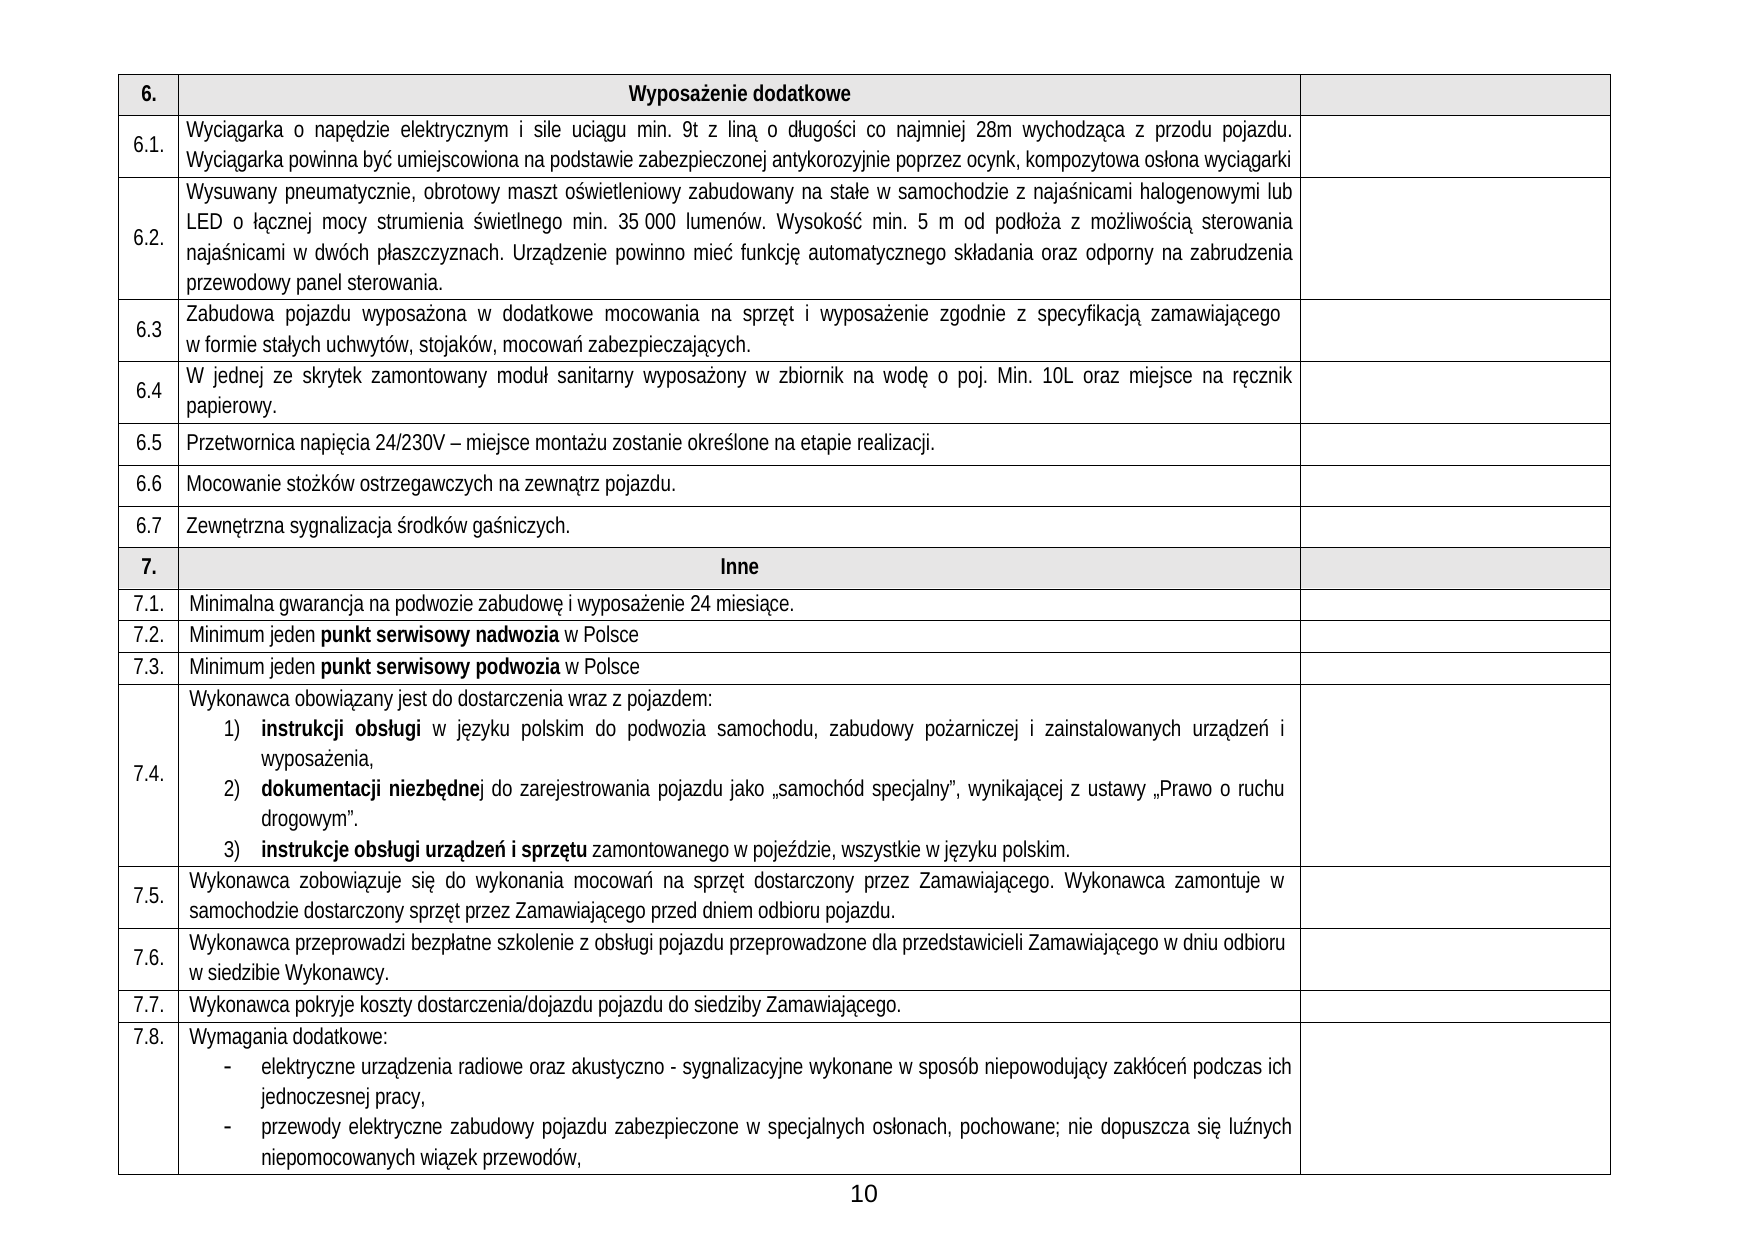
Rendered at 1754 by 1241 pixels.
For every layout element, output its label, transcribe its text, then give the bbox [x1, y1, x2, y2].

table_cell 7.4. [119, 685, 178, 866]
table_cell Wyposażenie dodatkowe [179, 75, 1300, 115]
table_cell [1301, 300, 1610, 361]
table_cell Minimum jeden punkt serwisowy nadwozia w Polsce [179, 621, 1300, 652]
table_cell [1301, 929, 1610, 990]
table_cell 6. [119, 75, 178, 115]
table_cell 7.6. [119, 929, 178, 990]
table_cell [1301, 548, 1610, 588]
table_cell Wyciągarka o napędzie elektrycznym i sile uciągu min. 9t z liną o długości co najmniej 28m wychodząca z przodu pojazdu. Wyciągarka powinna być umiejscowiona na podstawie zabezpieczonej antykorozyjnie poprzez ocynk, kompozytowa osłona wyciągarki [179, 116, 1300, 177]
table_cell 6.4 [119, 362, 178, 423]
table_cell [1301, 621, 1610, 652]
table_cell 7. [119, 548, 178, 588]
table_cell [1301, 685, 1610, 866]
table_cell Przetwornica napięcia 24/230V – miejsce montażu zostanie określone na etapie realizacji. [179, 424, 1300, 464]
table_cell Wykonawca przeprowadzi bezpłatne szkolenie z obsługi pojazdu przeprowadzone dla przedstawicieli Zamawiającego w dniu odbioru w siedzibie Wykonawcy. [179, 929, 1300, 990]
table_cell [1301, 178, 1610, 299]
table_cell [1301, 507, 1610, 547]
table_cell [179, 1023, 1300, 1174]
table_cell Wykonawca pokryje koszty dostarczenia/dojazdu pojazdu do siedziby Zamawiającego. [179, 991, 1300, 1022]
table_cell Inne [179, 548, 1300, 588]
table_cell 7.1. [119, 590, 178, 620]
table_cell 6.6 [119, 466, 178, 506]
table_cell 7.5. [119, 867, 178, 928]
table_cell [1301, 116, 1610, 177]
table_cell [1301, 867, 1610, 928]
table_cell 7.2. [119, 621, 178, 652]
table_cell Zewnętrzna sygnalizacja środków gaśniczych. [179, 507, 1300, 547]
table_cell Mocowanie stożków ostrzegawczych na zewnątrz pojazdu. [179, 466, 1300, 506]
table_cell 7.8. [119, 1023, 178, 1174]
table_cell [1301, 1023, 1610, 1174]
table_cell 7.3. [119, 653, 178, 683]
table_cell 6.1. [119, 116, 178, 177]
table_cell Zabudowa pojazdu wyposażona w dodatkowe mocowania na sprzęt i wyposażenie zgodnie z specyfikacją zamawiającego w formie stałych uchwytów, stojaków, mocowań zabezpieczających. [179, 300, 1300, 361]
table_cell [1301, 75, 1610, 115]
table_cell [1301, 653, 1610, 683]
table_cell 7.7. [119, 991, 178, 1022]
table_cell [1301, 424, 1610, 464]
table_cell Minimum jeden punkt serwisowy podwozia w Polsce [179, 653, 1300, 683]
table_cell [1301, 466, 1610, 506]
table_cell Wykonawca obowiązany jest do dostarczenia wraz z pojazdem: instrukcji obsługi w języku polskim do podwozia samochodu, zabudowy pożarniczej i zainstalowanych urządzeń i wyposażenia, dokumentacji niezbędnej do zarejestrowania pojazdu jako „samochód specjalny”, wynikającej z ustawy „Prawo o ruchu drogowym”. instrukcje obsługi urządzeń i sprzętu zamontowanego w pojeździe, wszystkie w języku polskim. [179, 685, 1300, 866]
table_cell 6.7 [119, 507, 178, 547]
table_cell [1301, 991, 1610, 1022]
table_cell Minimalna gwarancja na podwozie zabudowę i wyposażenie 24 miesiące. [179, 590, 1300, 620]
table_cell [1301, 590, 1610, 620]
table_cell 6.5 [119, 424, 178, 464]
table_cell 6.3 [119, 300, 178, 361]
table_cell Wykonawca zobowiązuje się do wykonania mocowań na sprzęt dostarczony przez Zamawiającego. Wykonawca zamontuje w samochodzie dostarczony sprzęt przez Zamawiającego przed dniem odbioru pojazdu. [179, 867, 1300, 928]
table_cell Wysuwany pneumatycznie, obrotowy maszt oświetleniowy zabudowany na stałe w samochodzie z najaśnicami halogenowymi lub LED o łącznej mocy strumienia świetlnego min. 35 000 lumenów. Wysokość min. 5 m od podłoża z możliwością sterowania najaśnicami w dwóch płaszczyznach. Urządzenie powinno mieć funkcję automatycznego składania oraz odporny na zabrudzenia przewodowy panel sterowania. [179, 178, 1300, 299]
table_cell 6.2. [119, 178, 178, 299]
table_cell W jednej ze skrytek zamontowany moduł sanitarny wyposażony w zbiornik na wodę o poj. Min. 10L oraz miejsce na ręcznik papierowy. [179, 362, 1300, 423]
table_cell [1301, 362, 1610, 423]
